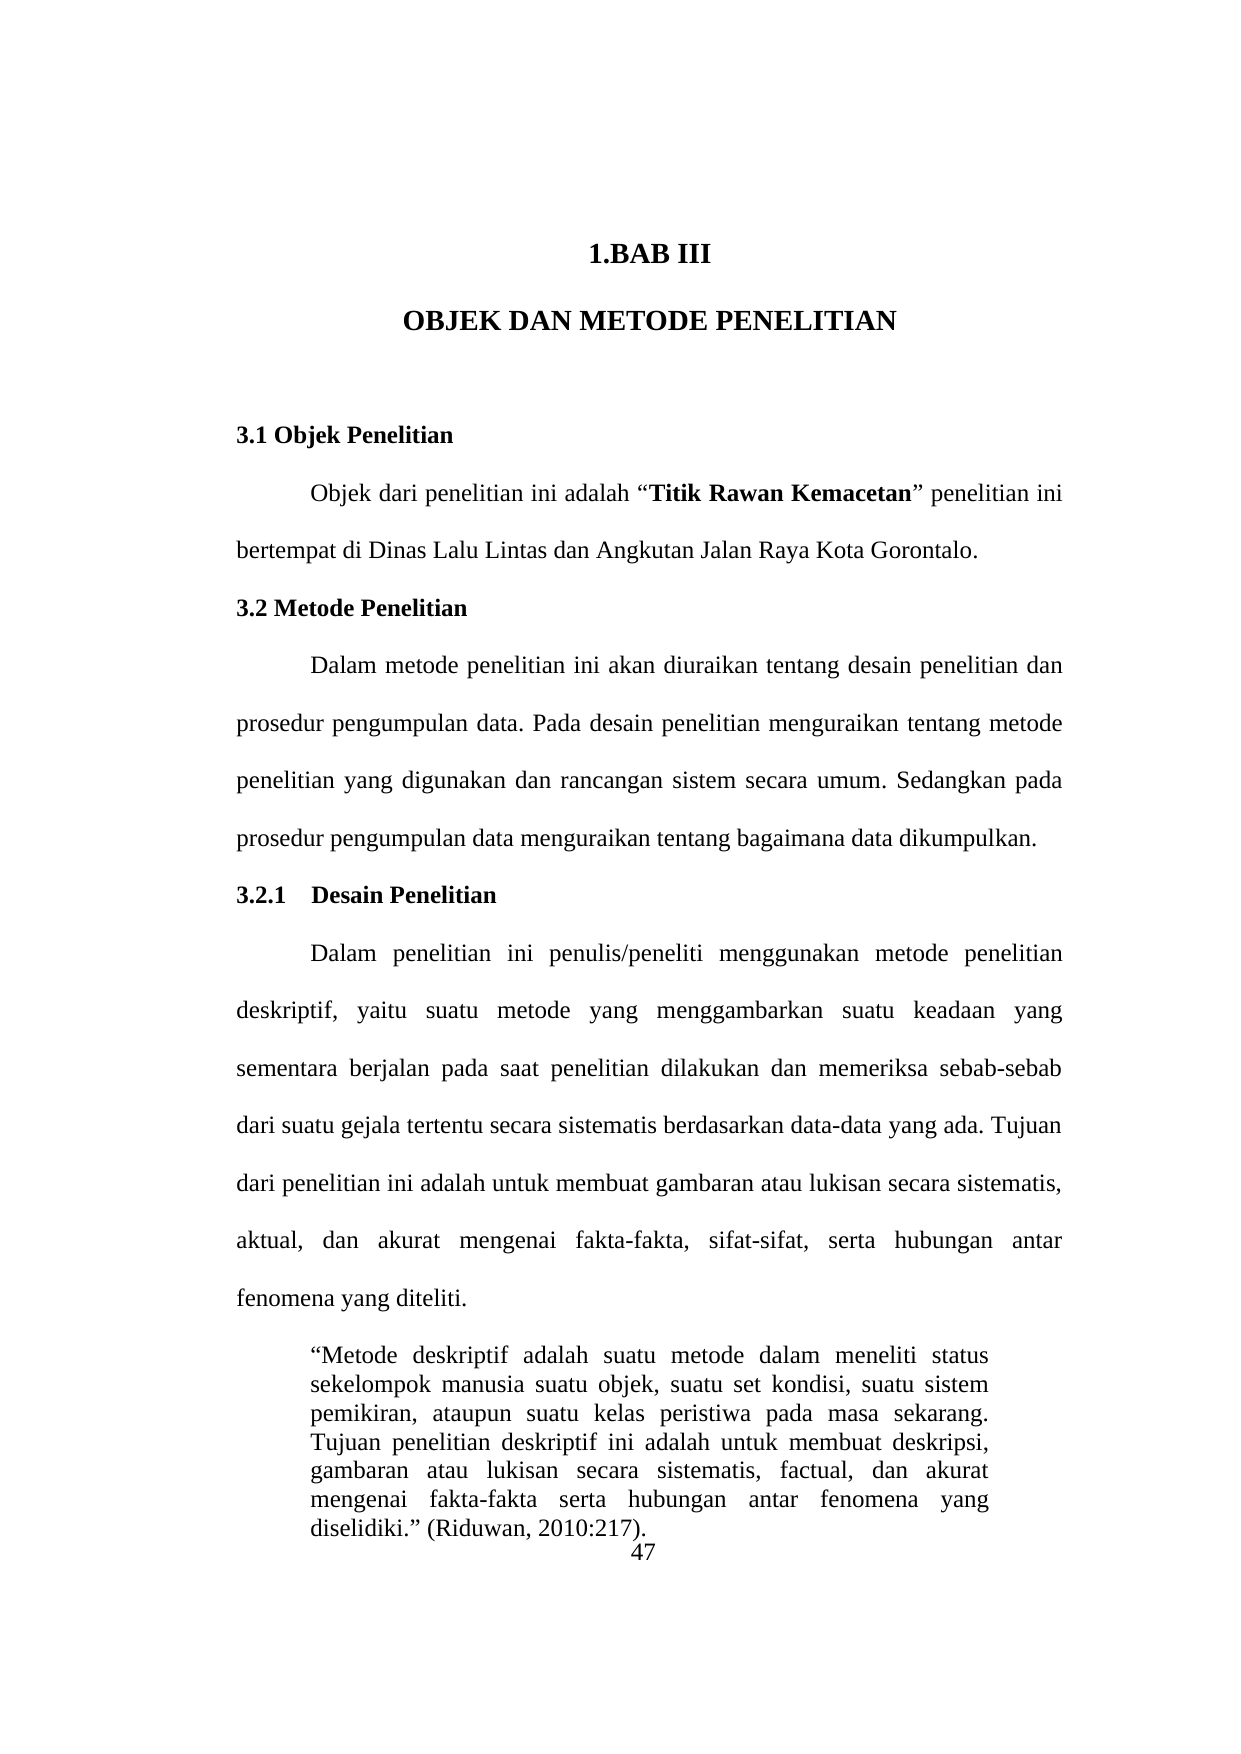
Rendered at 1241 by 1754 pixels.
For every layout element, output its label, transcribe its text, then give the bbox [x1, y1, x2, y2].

text Dalam metode penelitian ini akan diuraikan tentang desain penelitian dan prosedur pengumpulan data. Pada desain penelitian menguraikan tentang metode penelitian yang digunakan dan rancangan sistem secara umum. Sedangkan pada prosedur pengumpulan data menguraikan tentang bagaimana data dikumpulkan. [236, 650, 1063, 852]
subtitle BAB III OBJEK DAN METODE PENELITIAN [236, 236, 1063, 337]
subtitle Objek Penelitian [236, 420, 1063, 449]
text Objek dari penelitian ini adalah “Titik Rawan Kemacetan” penelitian ini bertempat di Dinas Lalu Lintas dan Angkutan Jalan Raya Kota Gorontalo. [236, 478, 1063, 564]
subtitle Desain Penelitian [236, 880, 1063, 909]
text Dalam penelitian ini penulis/peneliti menggunakan metode penelitian deskriptif, yaitu suatu metode yang menggambarkan suatu keadaan yang sementara berjalan pada saat penelitian dilakukan dan memeriksa sebab-sebab dari suatu gejala tertentu secara sistematis berdasarkan data-data yang ada. Tujuan dari penelitian ini adalah untuk membuat gambaran atau lukisan secara sistematis, aktual, dan akurat mengenai fakta-fakta, sifat-sifat, serta hubungan antar fenomena yang diteliti. [236, 938, 1063, 1312]
subtitle 3.2 Metode Penelitian [236, 593, 1063, 622]
text “Metode deskriptif adalah suatu metode dalam meneliti status sekelompok manusia suatu objek, suatu set kondisi, suatu sistem pemikiran, ataupun suatu kelas peristiwa pada masa sekarang. Tujuan penelitian deskriptif ini adalah untuk membuat deskripsi, gambaran atau lukisan secara sistematis, factual, dan akurat mengenai fakta-fakta serta hubungan antar fenomena yang diselidiki.” (Riduwan, 2010:217). [310, 1340, 989, 1542]
